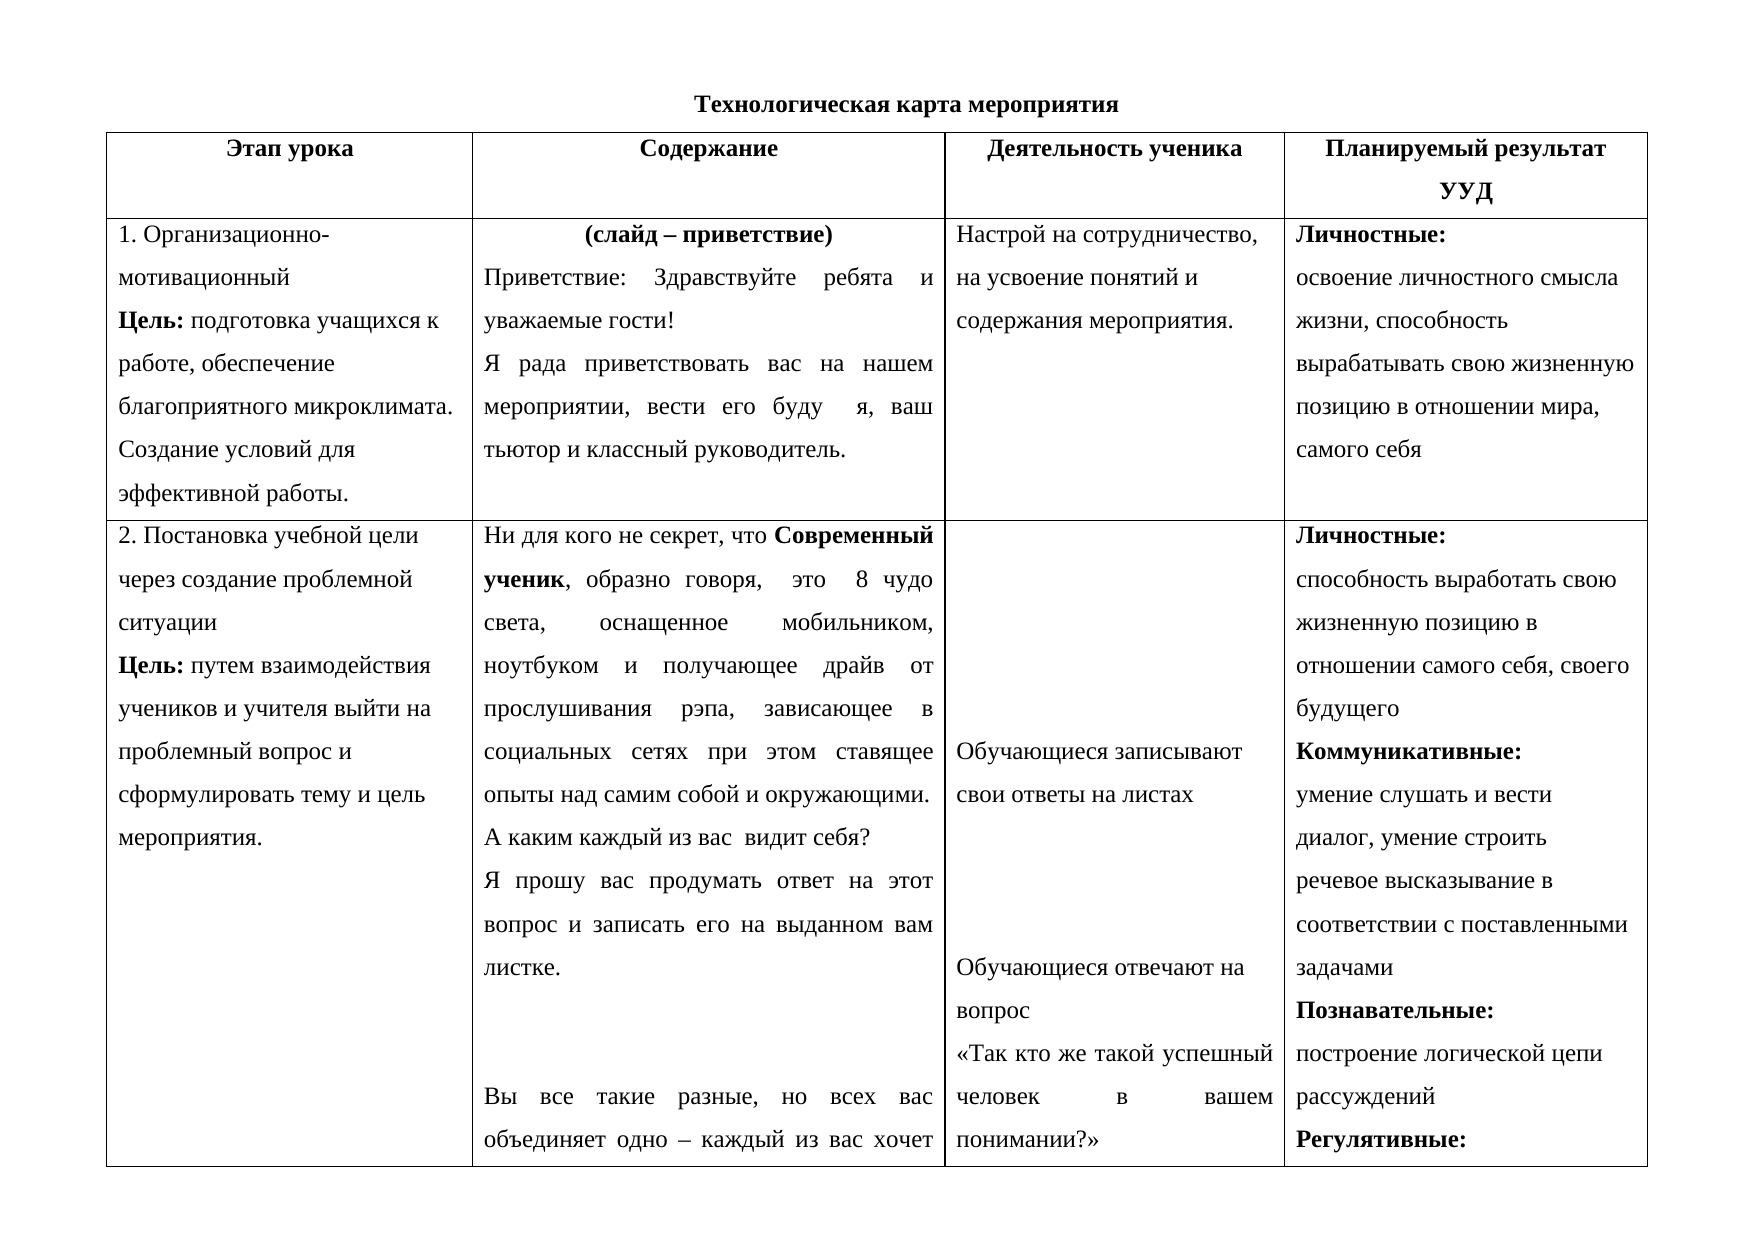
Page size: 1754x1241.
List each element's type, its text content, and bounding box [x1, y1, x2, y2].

table_header Деятельность ученика [946, 133, 1284, 218]
table_cell Личностные: освоение личностного смысла жизни, способность вырабатывать свою жизненную позицию в отношении мира, самого себя [1285, 219, 1647, 519]
table_header Планируемый результат УУД [1285, 133, 1647, 218]
table_header Этап урока [107, 133, 472, 218]
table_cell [1285, 521, 1647, 1166]
text Технологическая карта мероприятия [118, 89, 1695, 117]
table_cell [107, 521, 472, 1166]
table_cell Настрой на сотрудничество, на усвоение понятий и содержания мероприятия. [946, 219, 1284, 519]
table_header Содержание [473, 133, 944, 218]
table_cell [473, 521, 944, 1166]
table_cell (слайд – приветствие) Приветствие: Здравствуйте ребята и уважаемые гости! Я рада приветствовать вас на нашем мероприятии, вести его буду я, ваш тьютор и классный руководитель. [473, 219, 944, 519]
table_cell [946, 521, 1284, 1166]
table_cell 1. Организационно-мотивационный Цель: подготовка учащихся к работе, обеспечение благоприятного микроклимата. Создание условий для эффективной работы. [107, 219, 472, 519]
